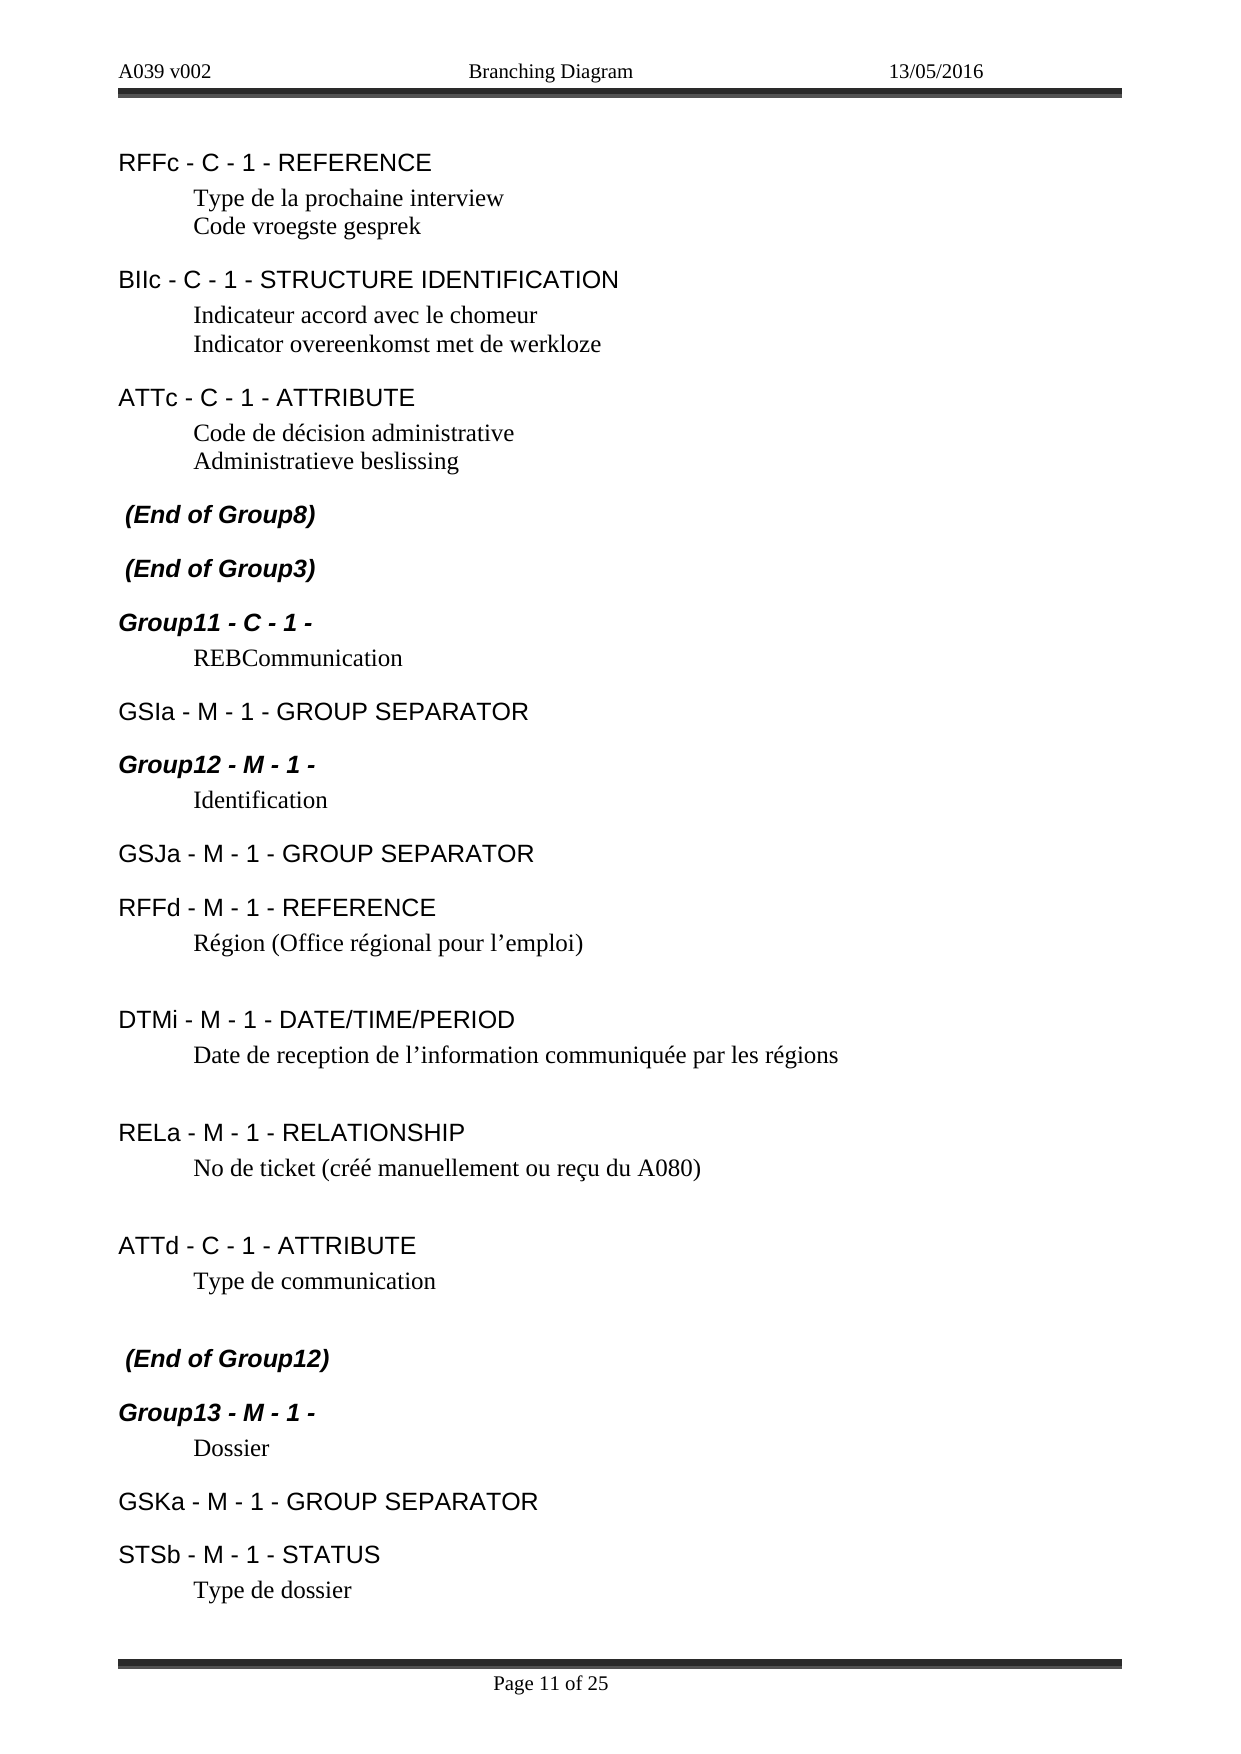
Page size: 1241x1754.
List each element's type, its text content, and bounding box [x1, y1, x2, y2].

text Indicateur accord avec le chomeur [118, 300, 1122, 329]
subtitle RFFc - C - 1 - REFERENCE [118, 148, 1122, 176]
text Identification [118, 785, 1122, 814]
text Indicator overeenkomst met de werkloze [118, 329, 1122, 358]
subtitle GSKa - M - 1 - GROUP SEPARATOR [118, 1486, 1122, 1515]
subtitle STSb - M - 1 - STATUS [118, 1540, 1122, 1569]
text Code vroegste gesprek [118, 211, 1122, 240]
subtitle (End of Group12) [118, 1344, 1122, 1373]
subtitle GSIa - M - 1 - GROUP SEPARATOR [118, 696, 1122, 725]
text Date de reception de l’information communiquée par les régions [118, 1041, 1122, 1069]
text Dossier [118, 1433, 1122, 1461]
subtitle GSJa - M - 1 - GROUP SEPARATOR [118, 839, 1122, 868]
text REBCommunication [118, 643, 1122, 671]
subtitle Group13 - M - 1 - [118, 1398, 1122, 1426]
text Type de dossier [118, 1575, 1122, 1604]
subtitle ATTd - C - 1 - ATTRIBUTE [118, 1231, 1122, 1260]
text Type de la prochaine interview [118, 183, 1122, 211]
subtitle (End of Group8) [118, 500, 1122, 529]
text Code de décision administrative [118, 418, 1122, 446]
subtitle Group11 - C - 1 - [118, 608, 1122, 636]
text No de ticket (créé manuellement ou reçu du A080) [118, 1153, 1122, 1182]
subtitle Group12 - M - 1 - [118, 750, 1122, 779]
subtitle (End of Group3) [118, 554, 1122, 583]
subtitle RFFd - M - 1 - REFERENCE [118, 893, 1122, 921]
subtitle DTMi - M - 1 - DATE/TIME/PERIOD [118, 1006, 1122, 1034]
subtitle ATTc - C - 1 - ATTRIBUTE [118, 383, 1122, 411]
text Région (Office régional pour l’emploi) [118, 928, 1122, 956]
subtitle RELa - M - 1 - RELATIONSHIP [118, 1118, 1122, 1147]
text Administratieve beslissing [118, 446, 1122, 475]
subtitle BIIc - C - 1 - STRUCTURE IDENTIFICATION [118, 265, 1122, 294]
text Type de communication [118, 1266, 1122, 1295]
